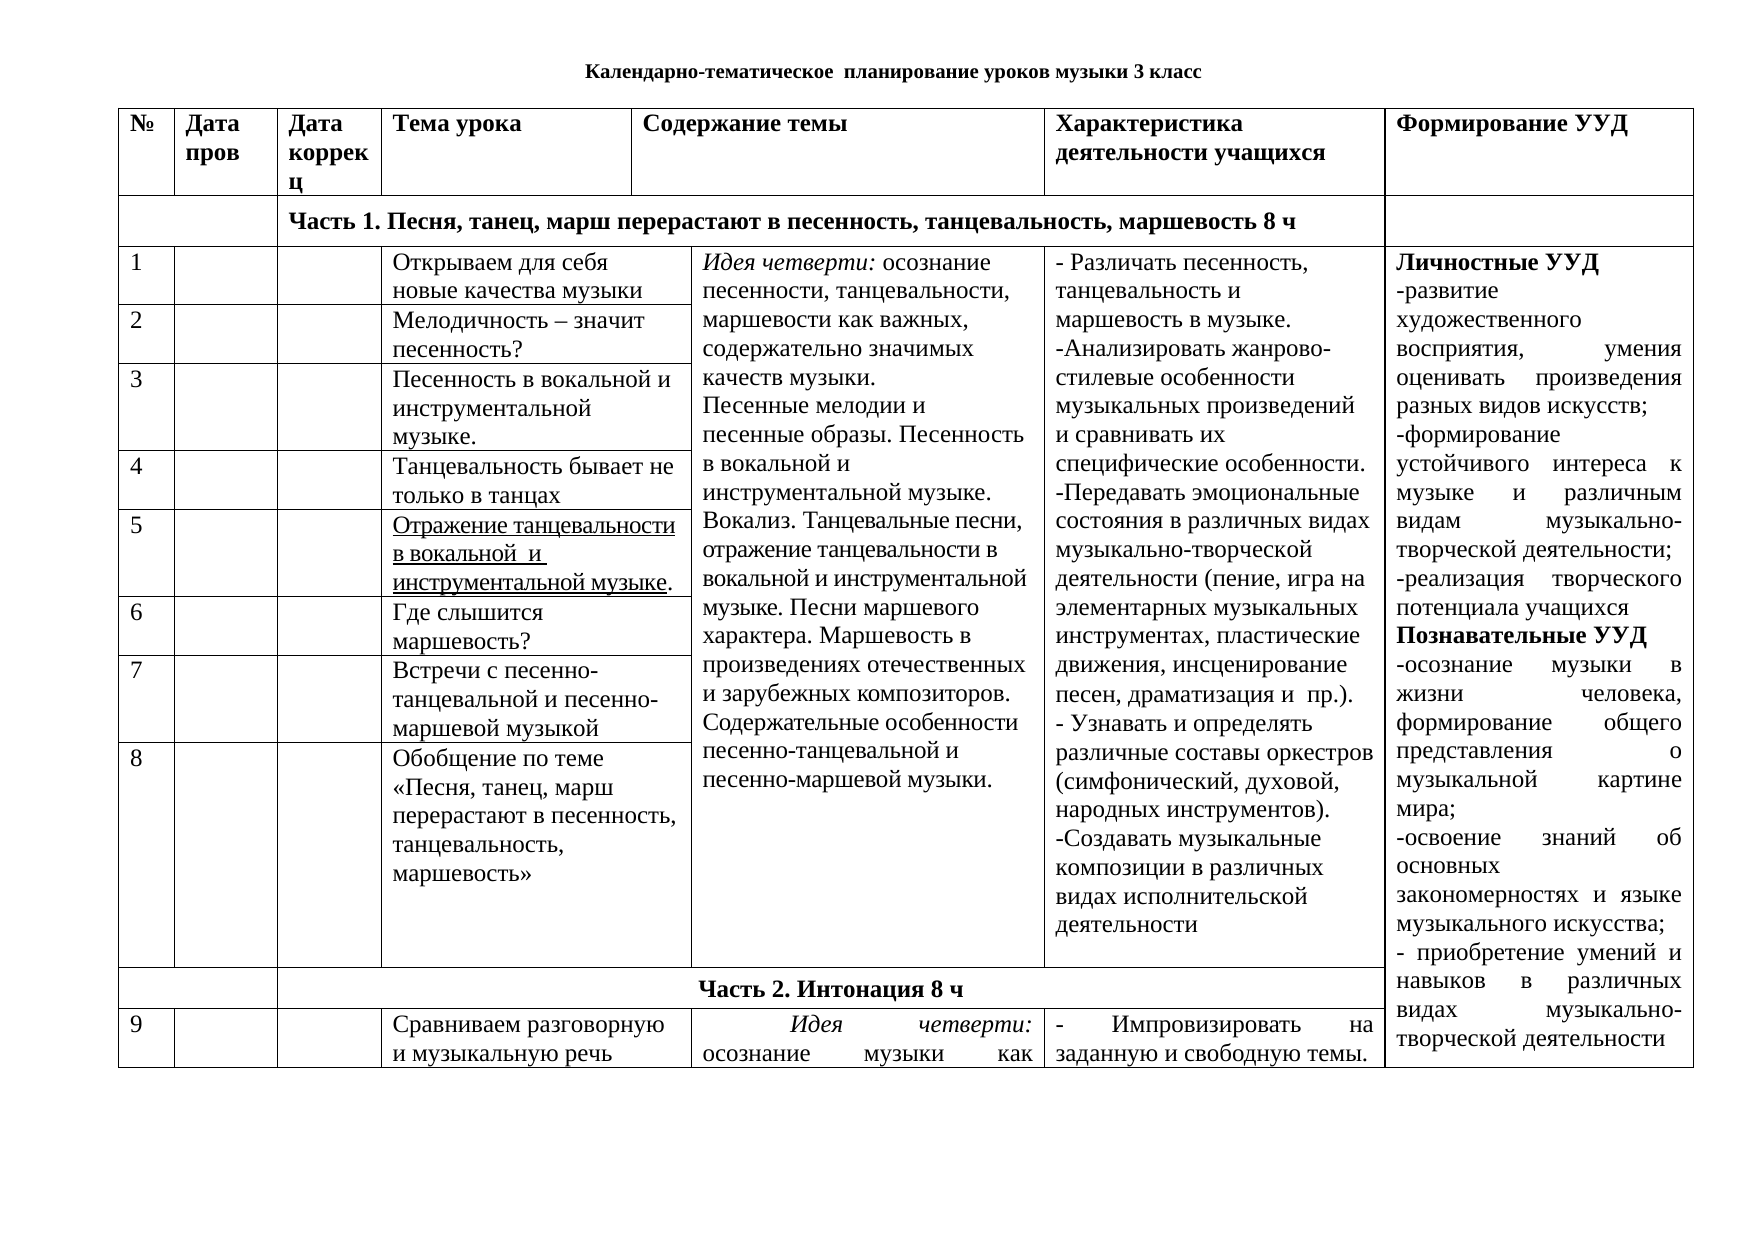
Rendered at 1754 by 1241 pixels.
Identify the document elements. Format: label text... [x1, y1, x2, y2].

table_cell Песенность в вокальной и инструментальной музыке. [382, 364, 691, 450]
table_cell 5 [119, 510, 174, 596]
table_cell [278, 247, 381, 304]
table_header № [119, 109, 174, 195]
table_header Формирование УУД [1386, 109, 1693, 195]
table_cell [1386, 196, 1693, 246]
table_cell [175, 743, 277, 967]
table_cell Часть 2. Интонация 8 ч [278, 968, 1384, 1008]
table_cell [175, 510, 277, 596]
table_cell [175, 451, 277, 509]
table_cell [278, 364, 381, 450]
table_cell [278, 656, 381, 742]
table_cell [1045, 1009, 1384, 1067]
table_cell [175, 364, 277, 450]
table_cell 6 [119, 597, 174, 654]
table_cell 8 [119, 743, 174, 967]
table_header Тема урока [382, 109, 631, 195]
table_cell [175, 1009, 277, 1067]
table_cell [692, 1009, 1044, 1067]
table_cell [278, 451, 381, 509]
table_cell Часть 1. Песня, танец, марш перерастают в песенность, танцевальность, маршевость 8 ч [278, 196, 1384, 246]
table_cell Личностные УУД -развитие художественного восприятия, умения оценивать произведения разных видов искусств; -формирование устойчивого интереса к музыке и различным видам музыкально-творческой деятельности; -реализация творческого потенциала учащихся Познавательные УУД -осознание музыки в жизни человека, формирование общего представления о музыкальной картине мира; -освоение знаний об основных закономерностях и языке музыкального искусства; - приобретение умений и навыков в различных видах музыкально-творческой деятельности Коммуникативные УУД -приобщение школьников к сотворчеству в процессе восприятия музыки, коллективного, группового, индивидуального музицирования; -развитие способности к продуктивному сотрудничеству (общение, взаимодействие, работа в команде) со сверстниками при решении различных музыкально-творческих задач, формирование доброжелательности, умения слушать и слышать собеседника, размышлять вслух, обосновывать свою позицию, высказывать свое мнение [1386, 247, 1693, 1067]
table_header Характеристика деятельности учащихся [1045, 109, 1384, 195]
table_cell [278, 510, 381, 596]
table_cell [119, 968, 277, 1008]
table_cell Встречи с песенно-танцевальной и песенно-маршевой музыкой [382, 656, 691, 742]
table_header Дата пров [175, 109, 277, 195]
text Календарно-тематическое планирование уроков музыки 3 класс [118, 59, 1668, 83]
table_cell 9 [119, 1009, 174, 1067]
table_cell Танцевальность бывает не только в танцах [382, 451, 691, 509]
table_cell 3 [119, 364, 174, 450]
table_cell [278, 743, 381, 967]
table_cell Открываем для себя новые качества музыки [382, 247, 691, 304]
table_cell 4 [119, 451, 174, 509]
table_cell Где слышится маршевость? [382, 597, 691, 654]
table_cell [382, 1009, 691, 1067]
table_cell [278, 305, 381, 363]
table_cell [175, 656, 277, 742]
table_cell Отражение танцевальности в вокальной и инструментальной музыке. [382, 510, 691, 596]
table_cell 7 [119, 656, 174, 742]
table_header Дата коррекц [278, 109, 381, 195]
table_cell 1 [119, 247, 174, 304]
table_cell Мелодичность – значит песенность? [382, 305, 691, 363]
table_cell Идея четверти: осознание песенности, танцевальности, маршевости как важных, содержательно значимых качеств музыки. Песенные мелодии и песенные образы. Песенность в вокальной и инструментальной музыке. Вокализ. Танцевальные песни, отражение танцевальности в вокальной и инструментальной музыке. Песни маршевого характера. Маршевость в произведениях отечественных и зарубежных композиторов. Содержательные особенности песенно-танцевальной и песенно-маршевой музыки. [692, 247, 1044, 967]
table_header Содержание темы [632, 109, 1044, 195]
table_cell [175, 247, 277, 304]
table_cell [119, 196, 277, 246]
table_cell [278, 597, 381, 654]
table_cell Обобщение по теме «Песня, танец, марш перерастают в песенность, танцевальность, маршевость» [382, 743, 691, 967]
table_cell 2 [119, 305, 174, 363]
table_cell [175, 597, 277, 654]
table_cell [278, 1009, 381, 1067]
table_cell [175, 305, 277, 363]
table_cell - Различать песенность, танцевальность и маршевость в музыке. -Анализировать жанрово-стилевые особенности музыкальных произведений и сравнивать их специфические особенности. -Передавать эмоциональные состояния в различных видах музыкально-творческой деятельности (пение, игра на элементарных музыкальных инструментах, пластические движения, инсценирование песен, драматизация и пр.). - Узнавать и определять различные составы оркестров (симфонический, духовой, народных инструментов). -Создавать музыкальные композиции в различных видах исполнительской деятельности [1045, 247, 1384, 967]
